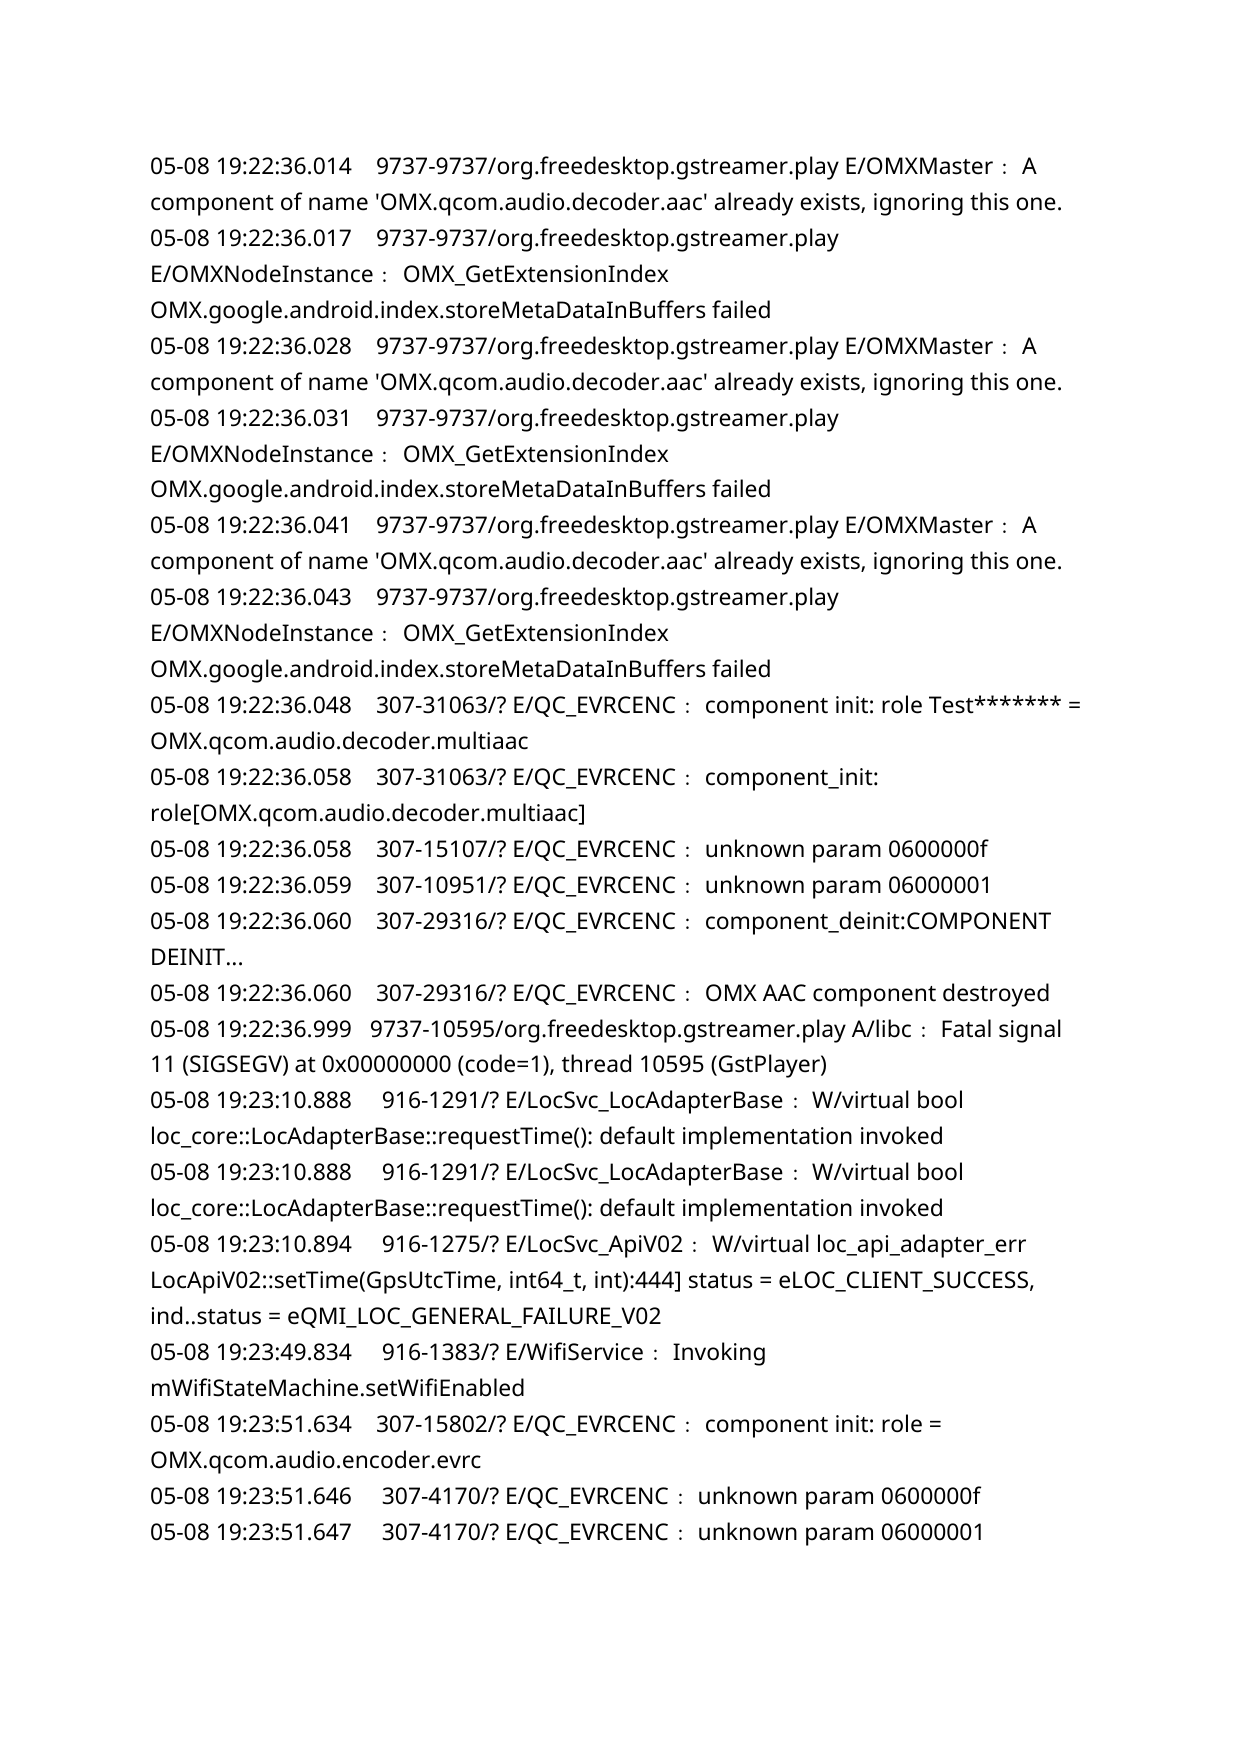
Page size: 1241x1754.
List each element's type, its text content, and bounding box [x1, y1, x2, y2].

text 05-08 19:22:36.058 307-15107/? E/QC_EVRCENC﹕ unknown param 0600000f [150, 833, 1090, 864]
text 05-08 19:22:36.048 307-31063/? E/QC_EVRCENC﹕ component init: role Test******* = OMX.qcom.audio.decoder.multiaac [150, 689, 1090, 756]
text 05-08 19:22:36.041 9737-9737/org.freedesktop.gstreamer.play E/OMXMaster﹕ A component of name 'OMX.qcom.audio.decoder.aac' already exists, ignoring this one. [150, 509, 1090, 577]
text 05-08 19:22:36.059 307-10951/? E/QC_EVRCENC﹕ unknown param 06000001 [150, 869, 1090, 900]
text 05-08 19:23:10.894 916-1275/? E/LocSvc_ApiV02﹕ W/virtual loc_api_adapter_err LocApiV02::setTime(GpsUtcTime, int64_t, int):444] status = eLOC_CLIENT_SUCCESS, ind..status = eQMI_LOC_GENERAL_FAILURE_V02 [150, 1228, 1090, 1331]
text 05-08 19:22:36.017 9737-9737/org.freedesktop.gstreamer.play E/OMXNodeInstance﹕ OMX_GetExtensionIndex OMX.google.android.index.storeMetaDataInBuffers failed [150, 222, 1090, 325]
text 05-08 19:22:36.028 9737-9737/org.freedesktop.gstreamer.play E/OMXMaster﹕ A component of name 'OMX.qcom.audio.decoder.aac' already exists, ignoring this one. [150, 330, 1090, 397]
text 05-08 19:23:49.834 916-1383/? E/WifiService﹕ Invoking mWifiStateMachine.setWifiEnabled [150, 1336, 1090, 1403]
text 05-08 19:23:51.647 307-4170/? E/QC_EVRCENC﹕ unknown param 06000001 [150, 1516, 1090, 1547]
text 05-08 19:23:10.888 916-1291/? E/LocSvc_LocAdapterBase﹕ W/virtual bool loc_core::LocAdapterBase::requestTime(): default implementation invoked [150, 1084, 1090, 1152]
text 05-08 19:22:36.043 9737-9737/org.freedesktop.gstreamer.play E/OMXNodeInstance﹕ OMX_GetExtensionIndex OMX.google.android.index.storeMetaDataInBuffers failed [150, 581, 1090, 684]
text 05-08 19:23:51.646 307-4170/? E/QC_EVRCENC﹕ unknown param 0600000f [150, 1480, 1090, 1511]
text 05-08 19:22:36.058 307-31063/? E/QC_EVRCENC﹕ component_init: role[OMX.qcom.audio.decoder.multiaac] [150, 761, 1090, 828]
text 05-08 19:23:51.634 307-15802/? E/QC_EVRCENC﹕ component init: role = OMX.qcom.audio.encoder.evrc [150, 1408, 1090, 1475]
text 05-08 19:23:10.888 916-1291/? E/LocSvc_LocAdapterBase﹕ W/virtual bool loc_core::LocAdapterBase::requestTime(): default implementation invoked [150, 1156, 1090, 1223]
text 05-08 19:22:36.999 9737-10595/org.freedesktop.gstreamer.play A/libc﹕ Fatal signal 11 (SIGSEGV) at 0x00000000 (code=1), thread 10595 (GstPlayer) [150, 1012, 1090, 1080]
text 05-08 19:22:36.014 9737-9737/org.freedesktop.gstreamer.play E/OMXMaster﹕ A component of name 'OMX.qcom.audio.decoder.aac' already exists, ignoring this one. [150, 150, 1090, 217]
text 05-08 19:22:36.060 307-29316/? E/QC_EVRCENC﹕ component_deinit:COMPONENT DEINIT... [150, 905, 1090, 972]
text 05-08 19:22:36.060 307-29316/? E/QC_EVRCENC﹕ OMX AAC component destroyed [150, 977, 1090, 1008]
text 05-08 19:22:36.031 9737-9737/org.freedesktop.gstreamer.play E/OMXNodeInstance﹕ OMX_GetExtensionIndex OMX.google.android.index.storeMetaDataInBuffers failed [150, 402, 1090, 505]
